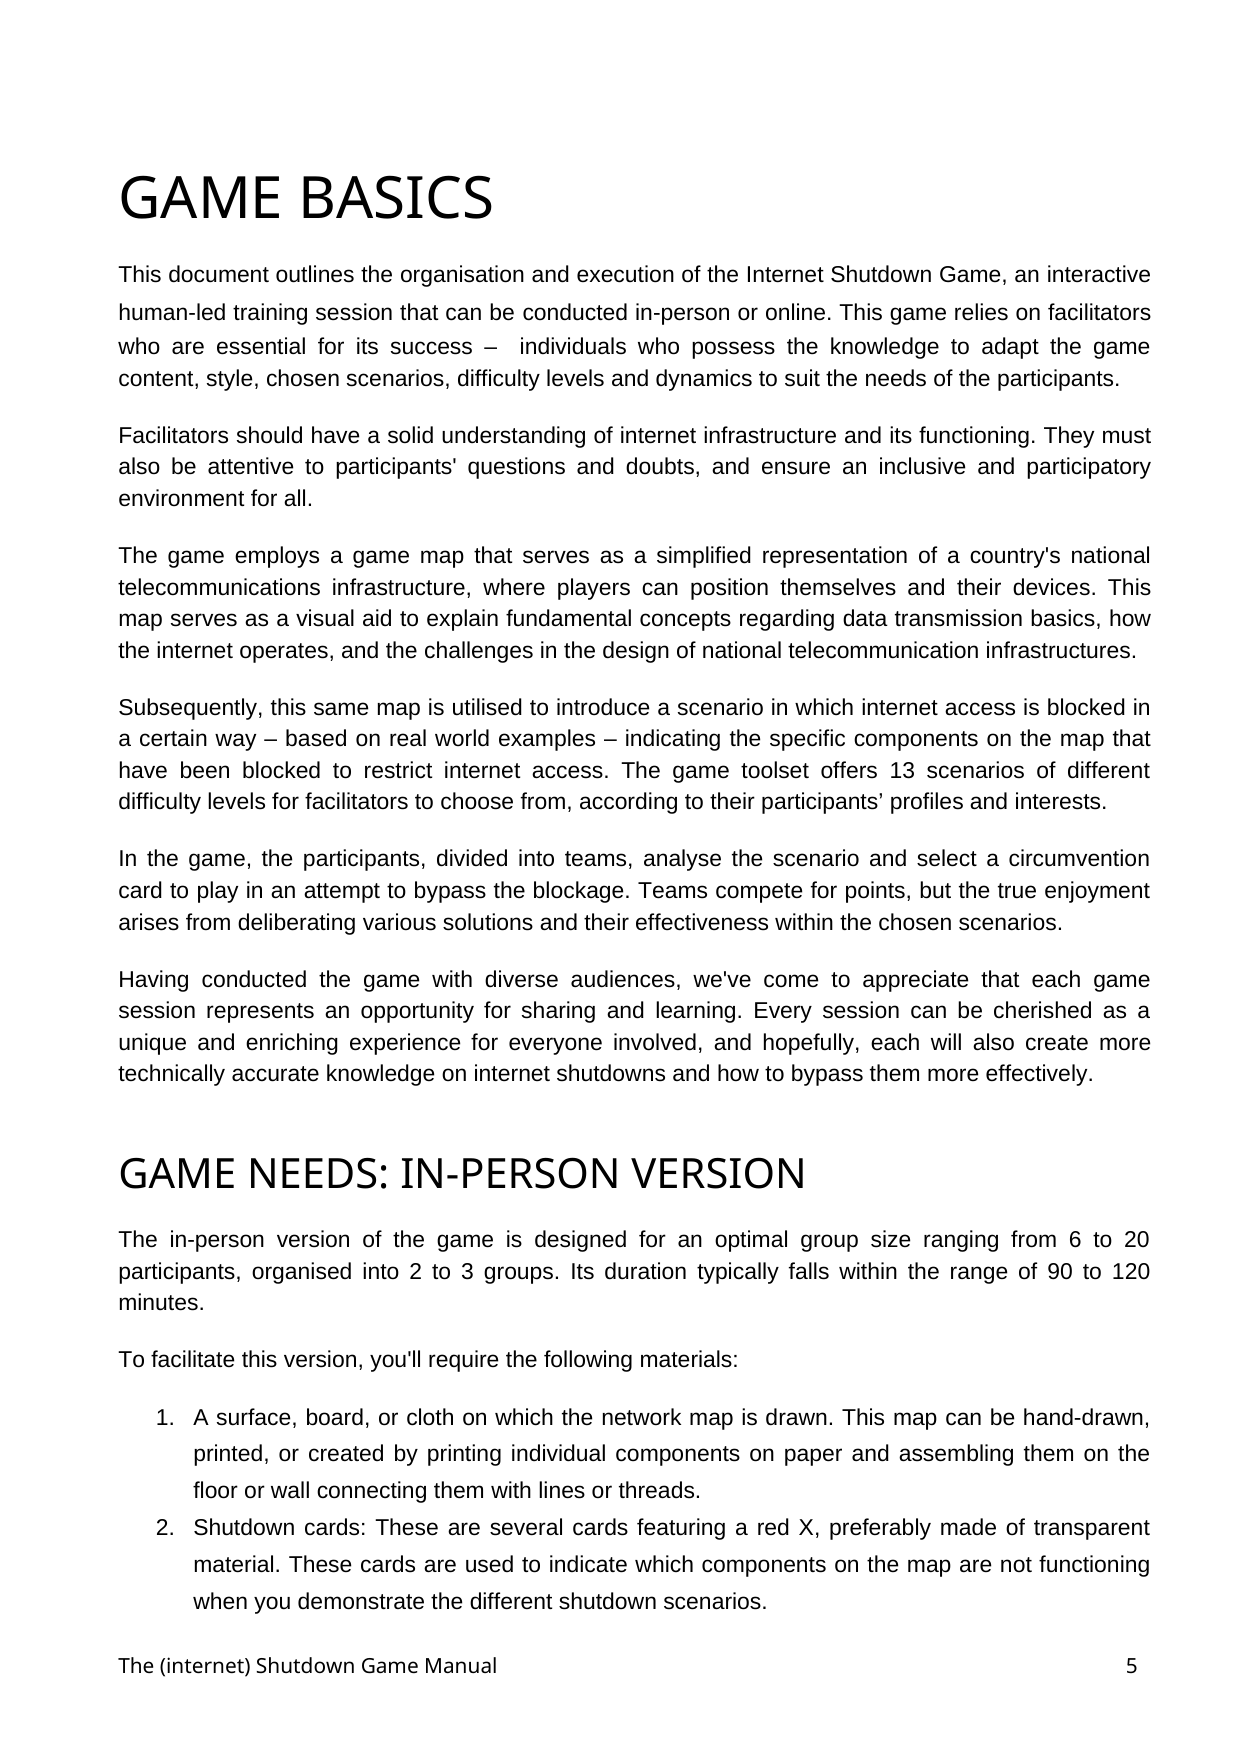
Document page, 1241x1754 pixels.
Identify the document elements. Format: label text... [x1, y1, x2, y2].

text To facilitate this version, you'll require the following materials: [118, 1346, 1152, 1373]
text Having conducted the game with diverse audiences, we've come to appreciate that each game session represents an opportunity for sharing and learning. Every session can be cherished as a unique and enriching experience for everyone involved, and hopefully, each will also create more technically accurate knowledge on internet shutdowns and how to bypass them more effectively. [118, 966, 1152, 1087]
text Facilitators should have a solid understanding of internet infrastructure and its functioning. They must also be attentive to participants' questions and doubts, and ensure an inclusive and participatory environment for all. [118, 422, 1152, 511]
subtitle Game basics [118, 156, 1152, 235]
text The in-person version of the game is designed for an optimal group size ranging from 6 to 20 participants, organised into 2 to 3 groups. Its duration typically falls within the range of 90 to 120 minutes. [118, 1226, 1152, 1316]
text This document outlines the organisation and execution of the Internet Shutdown Game, an interactive human-led training session that can be conducted in-person or online. This game relies on facilitators who are essential for its success – individuals who possess the knowledge to adapt the game content, style, chosen scenarios, difficulty levels and dynamics to suit the needs of the participants. [118, 261, 1152, 391]
list A surface, board, or cloth on which the network map is drawn. This map can be hand-drawn, printed, or created by printing individual components on paper and assembling them on the floor or wall connecting them with lines or threads. [156, 1403, 1152, 1504]
text The game employs a game map that serves as a simplified representation of a country's national telecommunications infrastructure, where players can position themselves and their devices. This map serves as a visual aid to explain fundamental concepts regarding data transmission basics, how the internet operates, and the challenges in the design of national telecommunication infrastructures. [118, 542, 1152, 663]
text In the game, the participants, divided into teams, analyse the scenario and select a circumvention card to play in an attempt to bypass the blockage. Teams compete for points, but the true enjoyment arises from deliberating various solutions and their effectiveness within the chosen scenarios. [118, 845, 1152, 935]
text Subsequently, this same map is utilised to introduce a scenario in which internet access is blocked in a certain way – based on real world examples – indicating the specific components on the map that have been blocked to restrict internet access. The game toolset offers 13 scenarios of different difficulty levels for facilitators to choose from, according to their participants’ profiles and interests. [118, 694, 1152, 815]
subtitle Game needs: In-person version [118, 1144, 1152, 1201]
